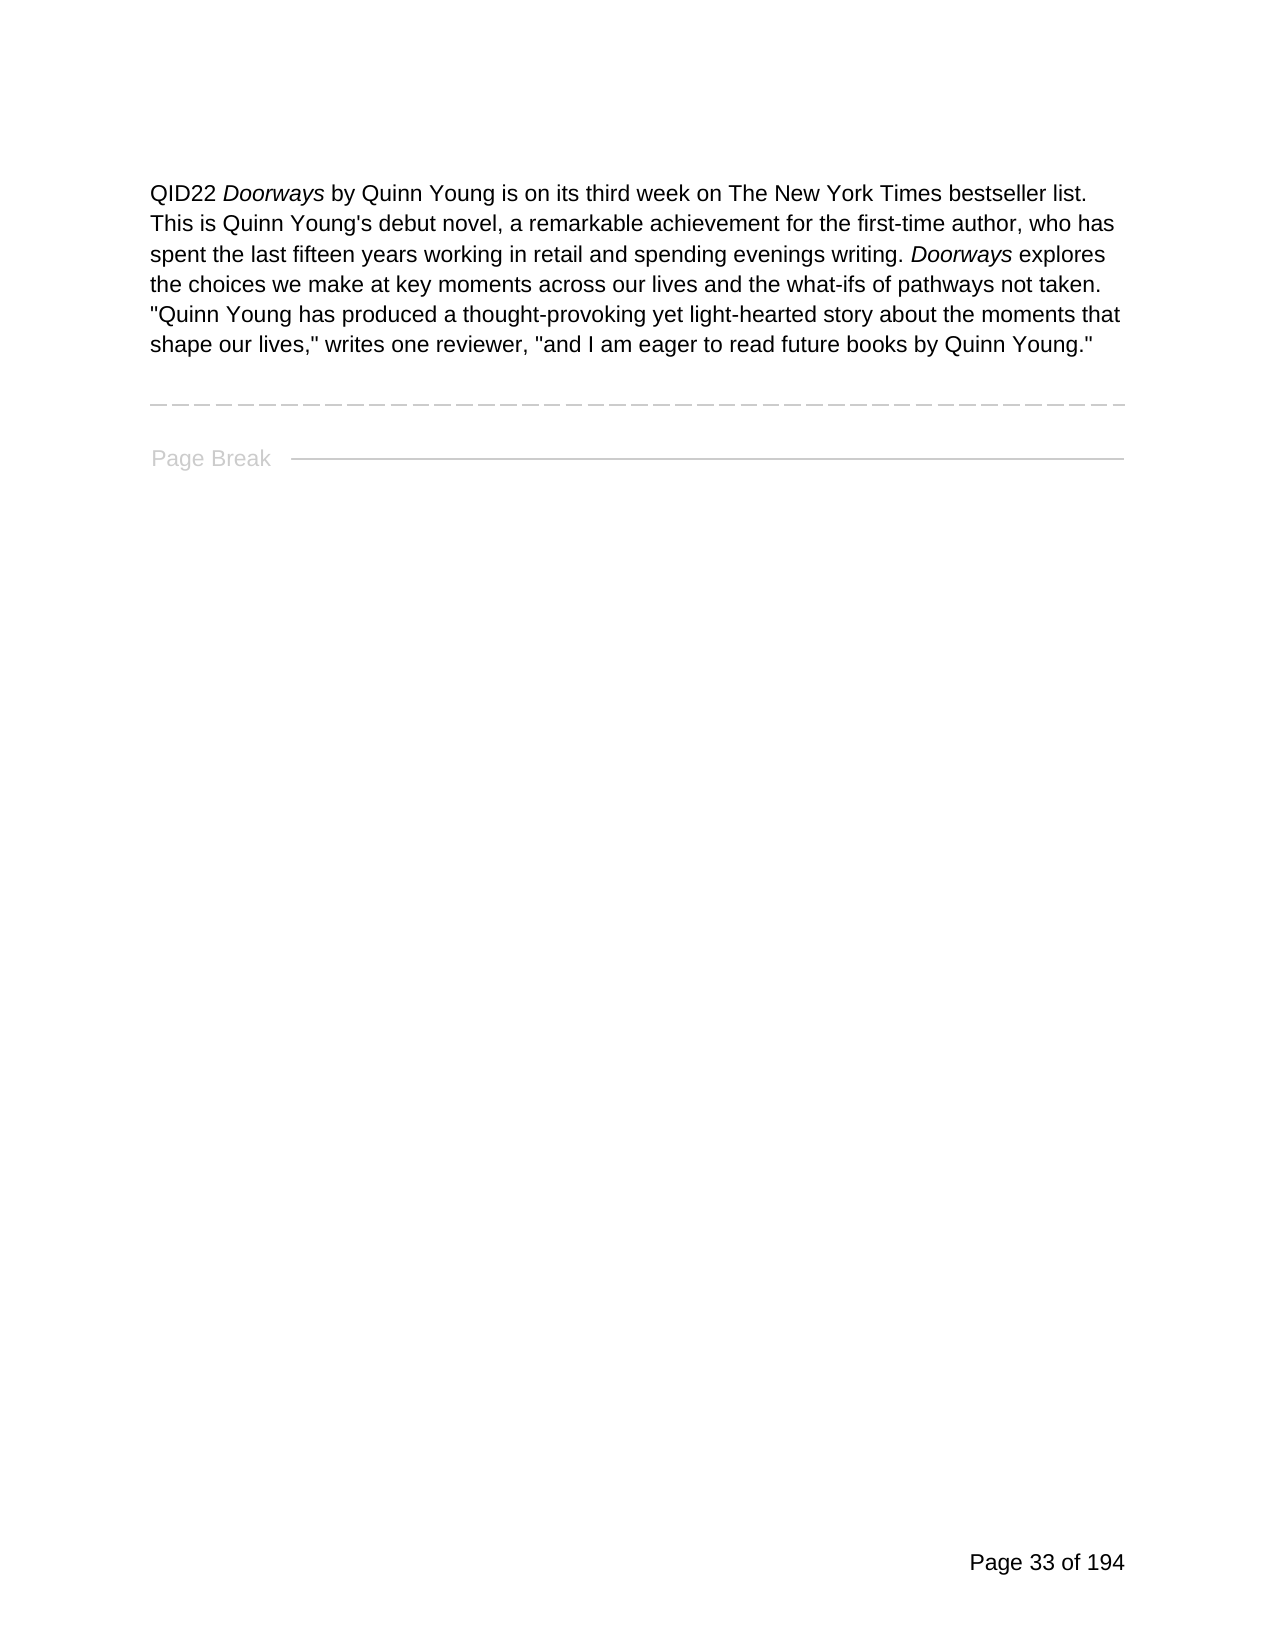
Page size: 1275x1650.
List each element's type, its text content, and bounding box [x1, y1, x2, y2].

text QID22 Doorways by Quinn Young is on its third week on The New York Times bestseller list. This is Quinn Young's debut novel, a remarkable achievement for the first-time author, who has spent the last fifteen years working in retail and spending evenings writing. Doorways explores the choices we make at key moments across our lives and the what-ifs of pathways not taken. "Quinn Young has produced a thought-provoking yet light-hearted story about the moments that shape our lives," writes one reviewer, "and I am eager to read future books by Quinn Young." [150, 180, 1125, 358]
table_header [290, 445, 1125, 485]
table_header Page Break [150, 445, 290, 485]
